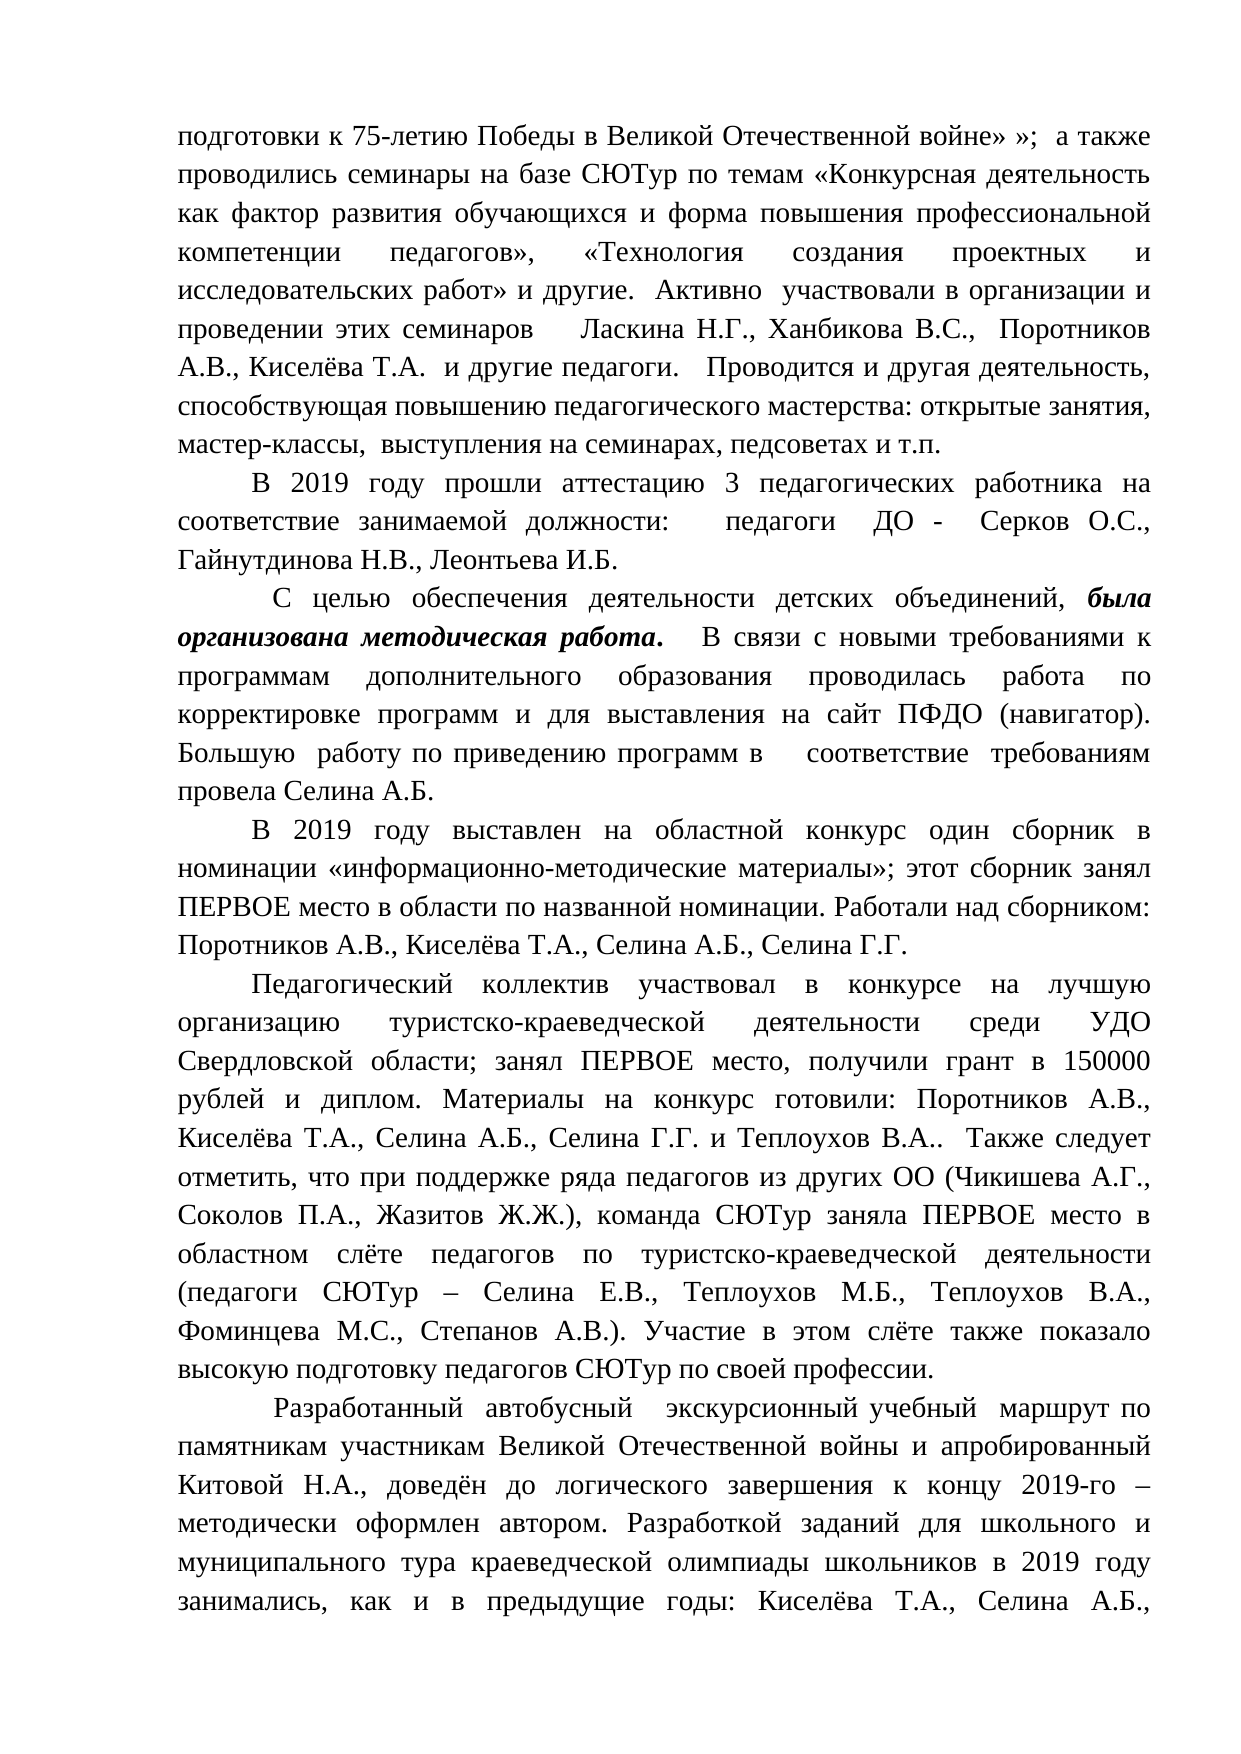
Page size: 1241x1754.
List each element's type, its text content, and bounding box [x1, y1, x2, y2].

text Педагогический коллектив участвовал в конкурсе на лучшую организацию туристско-краеведческой деятельности среди УДО Свердловской области; занял ПЕРВОЕ место, получили грант в 150000 рублей и диплом. Материалы на конкурс готовили: Поротников А.В., Киселёва Т.А., Селина А.Б., Селина Г.Г. и Теплоухов В.А.. Также следует отметить, что при поддержке ряда педагогов из других ОО (Чикишева А.Г., Соколов П.А., Жазитов Ж.Ж.), команда СЮТур заняла ПЕРВОЕ место в областном слёте педагогов по туристско-краеведческой деятельности (педагоги СЮТур – Селина Е.В., Теплоухов М.Б., Теплоухов В.А., Фоминцева М.С., Степанов А.В.). Участие в этом слёте также показало высокую подготовку педагогов СЮТур по своей профессии. [177, 966, 1152, 1385]
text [177, 1390, 1152, 1616]
text В 2019 году прошли аттестацию 3 педагогических работника на соответствие занимаемой должности: педагоги ДО - Серков О.С., Гайнутдинова Н.В., Леонтьева И.Б. [177, 465, 1152, 576]
text В 2019 году выставлен на областной конкурс один сборник в номинации «информационно-методические материалы»; этот сборник занял ПЕРВОЕ место в области по названной номинации. Работали над сборником: Поротников А.В., Киселёва Т.А., Селина А.Б., Селина Г.Г. [177, 812, 1152, 961]
text С целью обеспечения деятельности детских объединений, была организована методическая работа. В связи с новыми требованиями к программам дополнительного образования проводилась работа по корректировке программ и для выставления на сайт ПФДО (навигатор). Большую работу по приведению программ в соответствие требованиям провела Селина А.Б. [177, 581, 1152, 807]
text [177, 118, 1152, 460]
